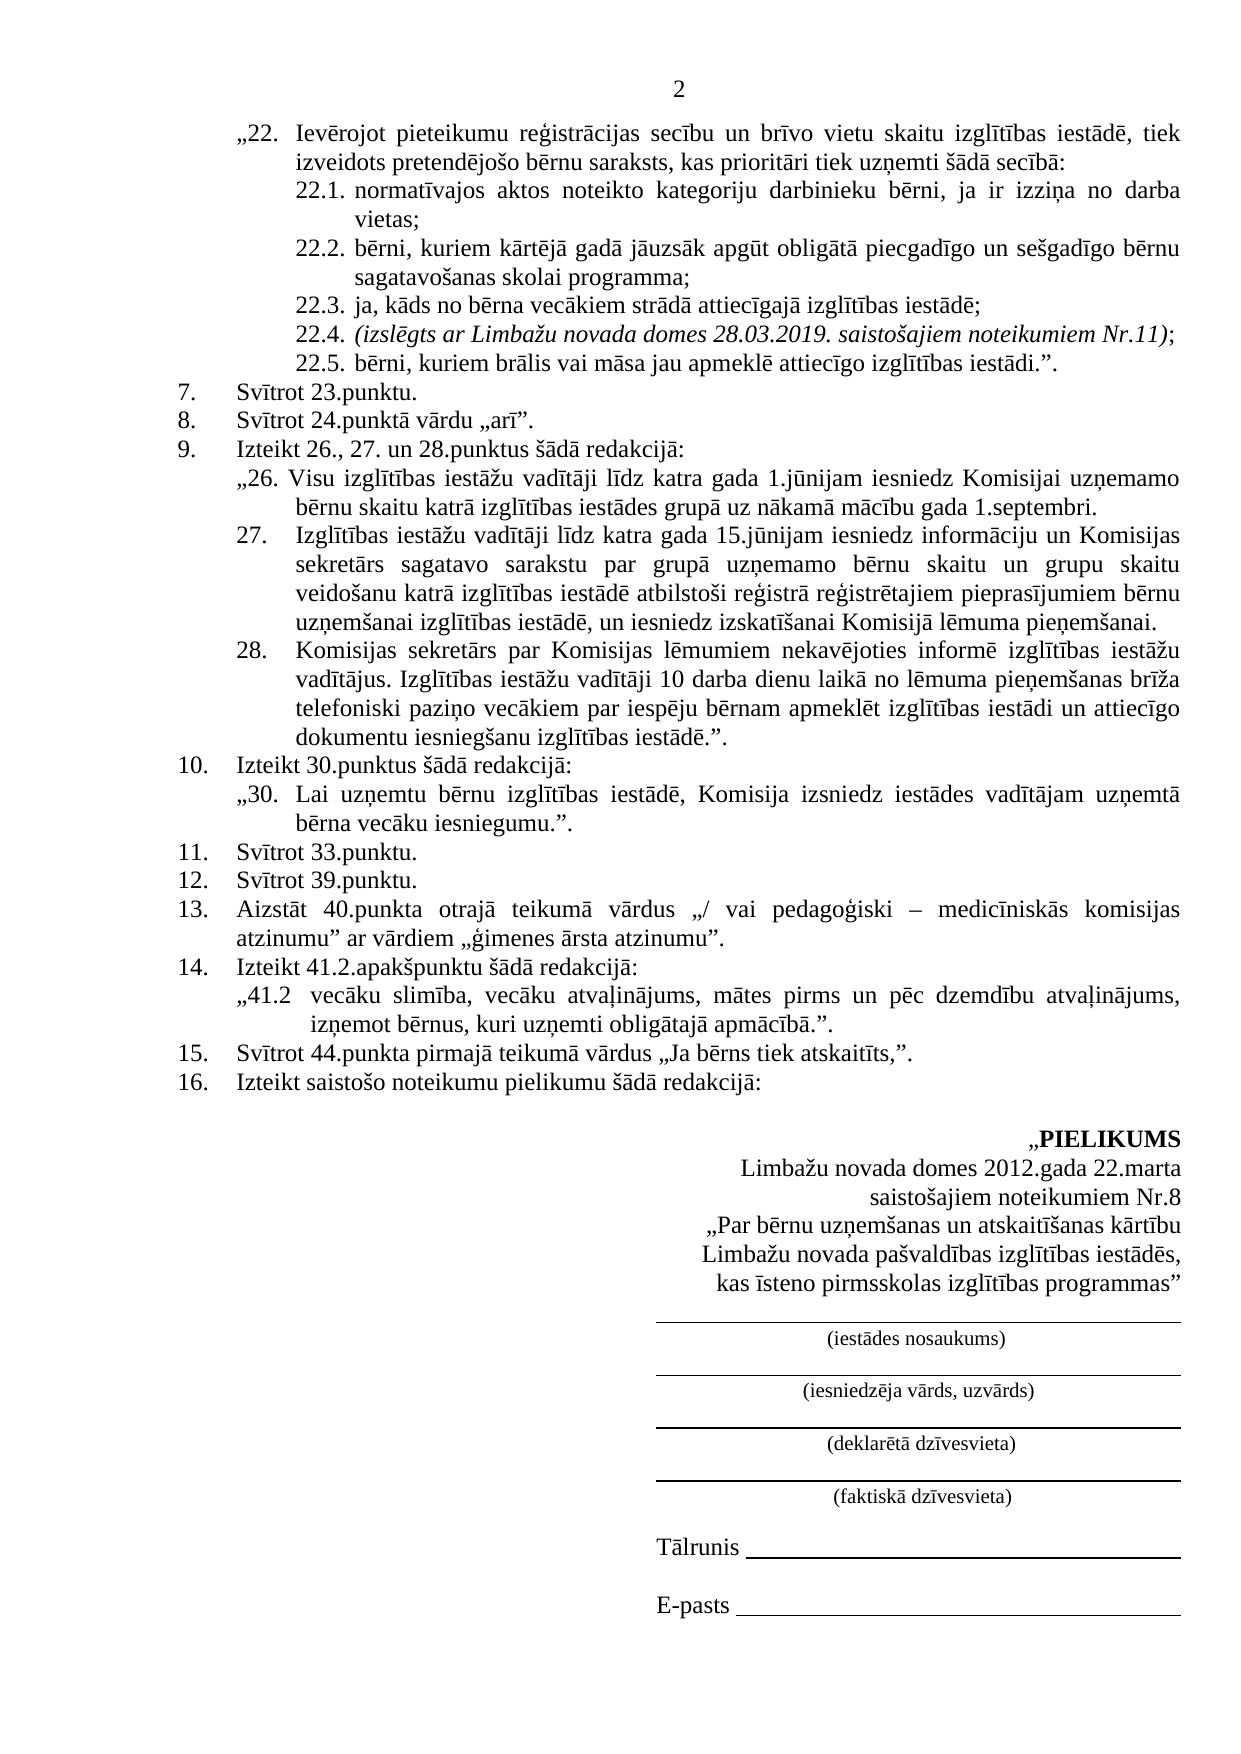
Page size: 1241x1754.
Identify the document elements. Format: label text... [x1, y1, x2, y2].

text 22.2. bērni, kuriem kārtējā gadā jāuzsāk apgūt obligātā piecgadīgo un sešgadīgo bērnu sagatavošanas skolai programma; [295, 233, 1181, 291]
list Svītrot 23.punktu. [177, 377, 1181, 406]
text saistošajiem noteikumiem Nr.8 [177, 1182, 1181, 1211]
list Svītrot 24.punktā vārdu „arī”. [177, 406, 1181, 434]
text (iesniedzēja vārds, uzvārds) [177, 1378, 1181, 1402]
text E-pasts [177, 1590, 1181, 1618]
list Svītrot 39.punktu. [177, 866, 1181, 894]
text 22.3. ja, kāds no bērna vecākiem strādā attiecīgajā izglītības iestādē; [295, 291, 1181, 319]
list 28. Komisijas sekretārs par Komisijas lēmumiem nekavējoties informē izglītības iestāžu vadītājus. Izglītības iestāžu vadītāji 10 darba dienu laikā no lēmuma pieņemšanas brīža telefoniski paziņo vecākiem par iespēju bērnam apmeklēt izglītības iestādi un attiecīgo dokumentu iesniegšanu izglītības iestādē.”. [236, 636, 1181, 751]
text Limbažu novada domes 2012.gada 22.marta [177, 1153, 1181, 1182]
list „41.2 vecāku slimība, vecāku atvaļinājums, mātes pirms un pēc dzemdību atvaļinājums, izņemot bērnus, kuri uzņemti obligātajā apmācībā.”. [236, 981, 1181, 1038]
text „Par bērnu uzņemšanas un atskaitīšanas kārtību [177, 1211, 1181, 1239]
list „30. Lai uzņemtu bērnu izglītības iestādē, Komisija izsniedz iestādes vadītājam uzņemtā bērna vecāku iesniegumu.”. [236, 779, 1181, 837]
text „pielikums [177, 1124, 1181, 1153]
list 27. Izglītības iestāžu vadītāji līdz katra gada 15.jūnijam iesniedz informāciju un Komisijas sekretārs sagatavo sarakstu par grupā uzņemamo bērnu skaitu un grupu skaitu veidošanu katrā izglītības iestādē atbilstoši reģistrā reģistrētajiem pieprasījumiem bērnu uzņemšanai izglītības iestādē, un iesniedz izskatīšanai Komisijā lēmuma pieņemšanai. [236, 521, 1181, 636]
list Svītrot 33.punktu. [177, 837, 1181, 866]
text 22.4. (izslēgts ar Limbažu novada domes 28.03.2019. saistošajiem noteikumiem Nr.11); [295, 319, 1181, 348]
list Aizstāt 40.punkta otrajā teikumā vārdus „/ vai pedagoģiski – medicīniskās komisijas atzinumu” ar vārdiem „ģimenes ārsta atzinumu”. [177, 894, 1181, 952]
list Izteikt 30.punktus šādā redakcijā: [177, 751, 1181, 779]
text (faktiskā dzīvesvieta) [177, 1484, 1181, 1508]
list Izteikt 26., 27. un 28.punktus šādā redakcijā: [177, 434, 1181, 463]
text (deklarētā dzīvesvieta) [177, 1431, 1181, 1455]
text 22.5. bērni, kuriem brālis vai māsa jau apmeklē attiecīgo izglītības iestādi.”. [295, 348, 1181, 377]
list Svītrot 44.punkta pirmajā teikumā vārdus „Ja bērns tiek atskaitīts,”. [177, 1038, 1181, 1067]
text kas īsteno pirmsskolas izglītības programmas” [177, 1268, 1181, 1297]
text 22.1. normatīvajos aktos noteikto kategoriju darbinieku bērni, ja ir izziņa no darba vietas; [295, 176, 1181, 233]
text (iestādes nosaukums) [177, 1326, 1181, 1350]
text Tālrunis [177, 1532, 1181, 1561]
list Izteikt 41.2.apakšpunktu šādā redakcijā: [177, 952, 1181, 981]
list „22. Ievērojot pieteikumu reģistrācijas secību un brīvo vietu skaitu izglītības iestādē, tiek izveidots pretendējošo bērnu saraksts, kas prioritāri tiek uzņemti šādā secībā: [236, 118, 1181, 176]
list „26. Visu izglītības iestāžu vadītāji līdz katra gada 1.jūnijam iesniedz Komisijai uzņemamo bērnu skaitu katrā izglītības iestādes grupā uz nākamā mācību gada 1.septembri. [236, 463, 1181, 521]
text Limbažu novada pašvaldības izglītības iestādēs, [177, 1239, 1181, 1268]
list Izteikt saistošo noteikumu pielikumu šādā redakcijā: [177, 1067, 1181, 1096]
